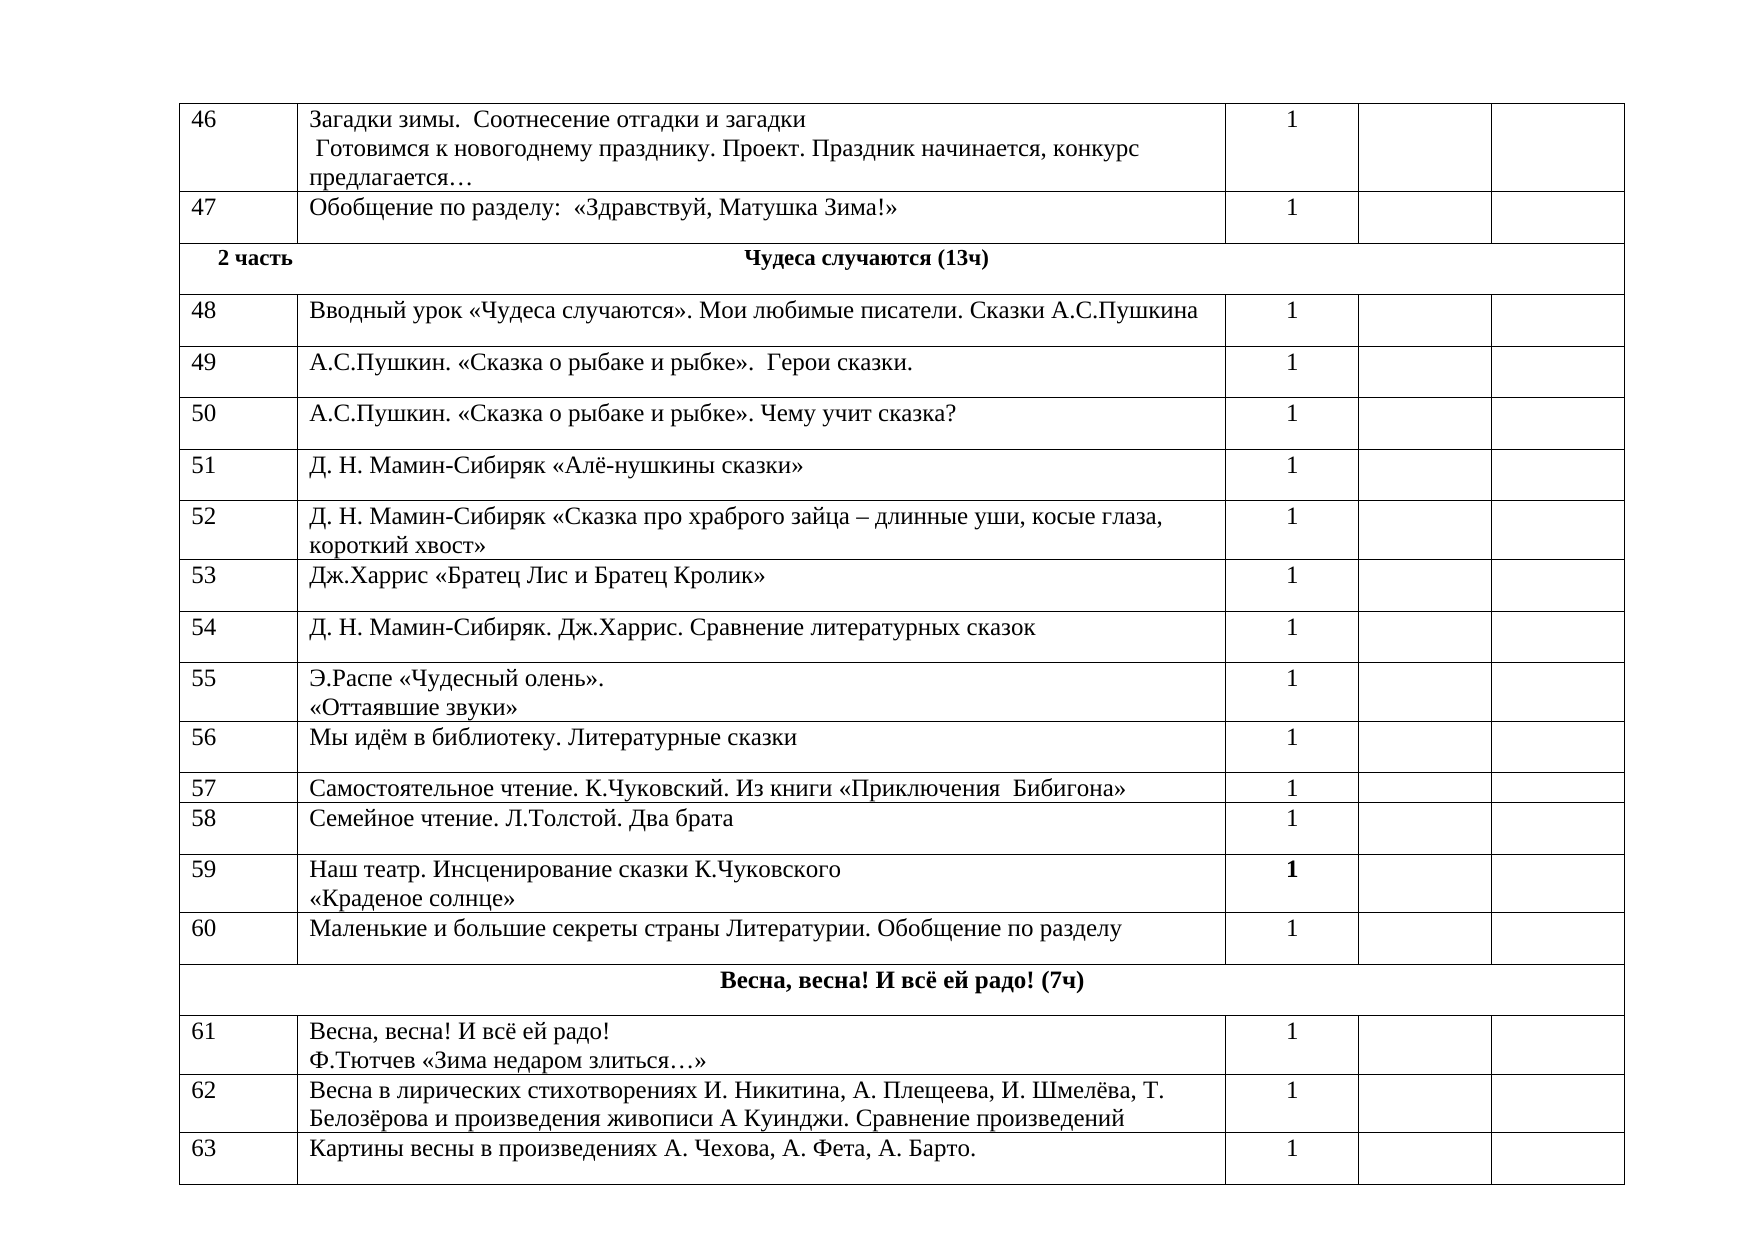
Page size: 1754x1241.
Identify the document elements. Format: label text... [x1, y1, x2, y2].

table_cell 1 [1226, 295, 1358, 346]
table_cell Маленькие и большие секреты страны Литературии. Обобщение по разделу [298, 913, 1225, 964]
table_cell [1492, 612, 1624, 662]
table_cell [1492, 773, 1624, 802]
table_cell 63 [180, 1133, 297, 1184]
table_cell [1492, 501, 1624, 559]
table_cell [1359, 398, 1491, 449]
table_cell [1492, 722, 1624, 772]
table_cell 49 [180, 347, 297, 397]
table_cell [1359, 1075, 1491, 1132]
table_cell 46 [180, 104, 297, 191]
table_cell [1492, 104, 1624, 191]
table_cell 1 [1226, 104, 1358, 191]
table_cell Картины весны в произведениях А. Чехова, А. Фета, А. Барто. [298, 1133, 1225, 1184]
table_cell 2 часть Чудеса случаются (13ч) [180, 244, 1624, 294]
table_cell [1359, 347, 1491, 397]
table_cell 1 [1226, 560, 1358, 611]
table_cell [1359, 104, 1491, 191]
table_cell 59 [180, 855, 297, 912]
table_cell [1492, 192, 1624, 243]
table_cell 1 [1226, 1016, 1358, 1074]
table_cell [1492, 663, 1624, 721]
table_cell 1 [1226, 1133, 1358, 1184]
table_cell 1 [1226, 192, 1358, 243]
table_cell [1492, 913, 1624, 964]
table_cell 58 [180, 803, 297, 853]
table_cell Весна, весна! И всё ей радо! Ф.Тютчев «Зима недаром злиться…» [298, 1016, 1225, 1074]
table_cell А.С.Пушкин. «Сказка о рыбаке и рыбке». Герои сказки. [298, 347, 1225, 397]
table_cell [1359, 501, 1491, 559]
table_cell 48 [180, 295, 297, 346]
table_cell Весна, весна! И всё ей радо! (7ч) [180, 965, 1624, 1015]
table_cell [1492, 560, 1624, 611]
table_cell 1 [1226, 773, 1358, 802]
table_cell 57 [180, 773, 297, 802]
table_cell 1 [1226, 501, 1358, 559]
table_cell Самостоятельное чтение. К.Чуковский. Из книги «Приключения Бибигона» [298, 773, 1225, 802]
table_cell 1 [1226, 663, 1358, 721]
table_cell [1359, 1133, 1491, 1184]
table_cell [1492, 1133, 1624, 1184]
table_cell [1359, 722, 1491, 772]
table_cell 47 [180, 192, 297, 243]
table_cell [1359, 803, 1491, 853]
table_cell [1359, 773, 1491, 802]
table_cell 1 [1226, 803, 1358, 853]
table_cell 50 [180, 398, 297, 449]
table_cell Наш театр. Инсценирование сказки К.Чуковского «Краденое солнце» [298, 855, 1225, 912]
table_cell 1 [1226, 855, 1358, 912]
table_cell [1359, 1016, 1491, 1074]
table_cell [1492, 855, 1624, 912]
table_cell [1492, 1075, 1624, 1132]
table_cell 1 [1226, 913, 1358, 964]
table_cell Д. Н. Мамин-Сибиряк «Сказка про храброго зайца – длинные уши, косые глаза, короткий хвост» [298, 501, 1225, 559]
table_cell Вводный урок «Чудеса случаются». Мои любимые писатели. Сказки А.С.Пушкина [298, 295, 1225, 346]
table_cell [1492, 1016, 1624, 1074]
table_cell А.С.Пушкин. «Сказка о рыбаке и рыбке». Чему учит сказка? [298, 398, 1225, 449]
table_cell 55 [180, 663, 297, 721]
table_cell 60 [180, 913, 297, 964]
table_cell 56 [180, 722, 297, 772]
table_cell [1359, 560, 1491, 611]
table_cell 1 [1226, 612, 1358, 662]
table_cell Весна в лирических стихотворениях И. Никитина, А. Плещеева, И. Шмелёва, Т. Белозёрова и произведения живописи А Куинджи. Сравнение произведений [298, 1075, 1225, 1132]
table_cell [1492, 347, 1624, 397]
table_cell Д. Н. Мамин-Сибиряк. Дж.Харрис. Сравнение литературных сказок [298, 612, 1225, 662]
table_cell [1359, 913, 1491, 964]
table_cell [1359, 612, 1491, 662]
table_cell 1 [1226, 398, 1358, 449]
table_cell 61 [180, 1016, 297, 1074]
table_cell 1 [1226, 1075, 1358, 1132]
table_cell Загадки зимы. Соотнесение отгадки и загадки Готовимся к новогоднему празднику. Проект. Праздник начинается, конкурс предлагается… [298, 104, 1225, 191]
table_cell 51 [180, 450, 297, 500]
table_cell Д. Н. Мамин-Сибиряк «Алё-нушкины сказки» [298, 450, 1225, 500]
table_cell [1492, 295, 1624, 346]
table_cell Э.Распе «Чудесный олень». «Оттаявшие звуки» [298, 663, 1225, 721]
table_cell [1492, 450, 1624, 500]
table_cell [1359, 450, 1491, 500]
table_cell [1492, 398, 1624, 449]
table_cell 52 [180, 501, 297, 559]
table_cell [1359, 663, 1491, 721]
table_cell 53 [180, 560, 297, 611]
table_cell Семейное чтение. Л.Толстой. Два брата [298, 803, 1225, 853]
table_cell [1359, 295, 1491, 346]
table_cell 1 [1226, 450, 1358, 500]
table_cell Обобщение по разделу: «Здравствуй, Матушка Зима!» [298, 192, 1225, 243]
table_cell Дж.Харрис «Братец Лис и Братец Кролик» [298, 560, 1225, 611]
table_cell 62 [180, 1075, 297, 1132]
table_cell [1492, 803, 1624, 853]
table_cell [1359, 855, 1491, 912]
table_cell [1359, 192, 1491, 243]
table_cell 54 [180, 612, 297, 662]
table_cell Мы идём в библиотеку. Литературные сказки [298, 722, 1225, 772]
table_cell 1 [1226, 347, 1358, 397]
table_cell 1 [1226, 722, 1358, 772]
